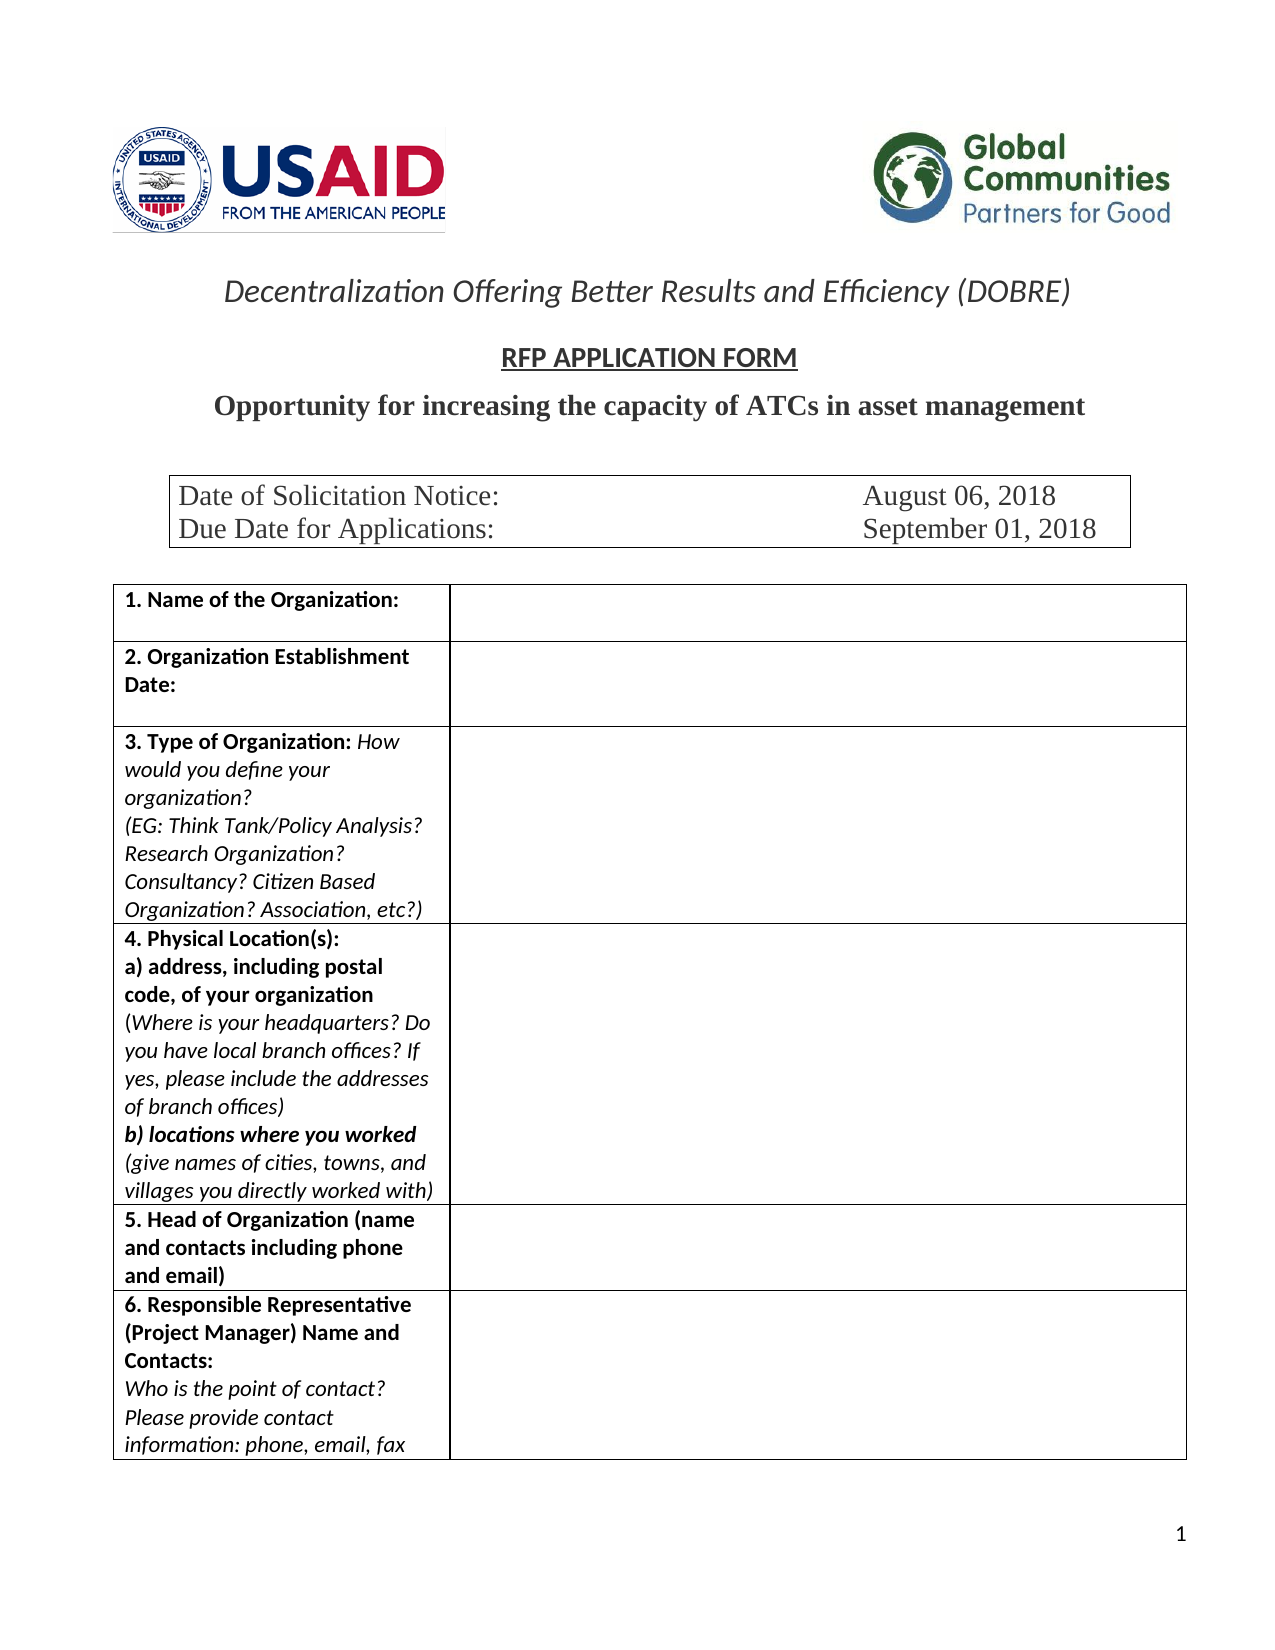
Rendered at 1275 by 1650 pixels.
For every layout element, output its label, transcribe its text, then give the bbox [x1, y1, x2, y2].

text Due Date for Applications: September 01, 2018 [170, 508, 1130, 547]
table_cell [451, 1205, 1186, 1289]
table_cell [451, 924, 1186, 1204]
table_cell 6. Responsible Representative (Project Manager) Name and Contacts: Who is the point of contact? Please provide contact information: phone, email, fax [114, 1291, 449, 1459]
table_cell [451, 727, 1186, 923]
text RFP APPLICATION FORM [112, 339, 1186, 374]
table_cell 2. Organization Establishment Date: [114, 642, 449, 726]
table_header 1. Name of the Organization: [114, 585, 449, 641]
text Decentralization Offering Better Results and Efficiency (DOBRE) [112, 270, 1186, 311]
table_cell [451, 1291, 1186, 1459]
table_cell 4. Physical Location(s): a) address, including postal code, of your organization (Where is your headquarters? Do you have local branch offices? If yes, please include the addresses of branch offices) b) locations where you worked (give names of cities, towns, and villages you directly worked with) [114, 924, 449, 1204]
table_cell [451, 642, 1186, 726]
text Opportunity for increasing the capacity of ATCs in asset management [112, 388, 1186, 422]
table_cell 5. Head of Organization (name and contacts including phone and email) [114, 1205, 449, 1289]
table_header [451, 585, 1186, 641]
table_cell 3. Type of Organization: How would you define your organization? (EG: Think Tank/Policy Analysis? Research Organization? Consultancy? Citizen Based Organization? Association, etc?) [114, 727, 449, 923]
text Date of Solicitation Notice: August 06, 2018 [170, 476, 1130, 508]
picture [862, 121, 1178, 233]
picture [112, 127, 446, 233]
